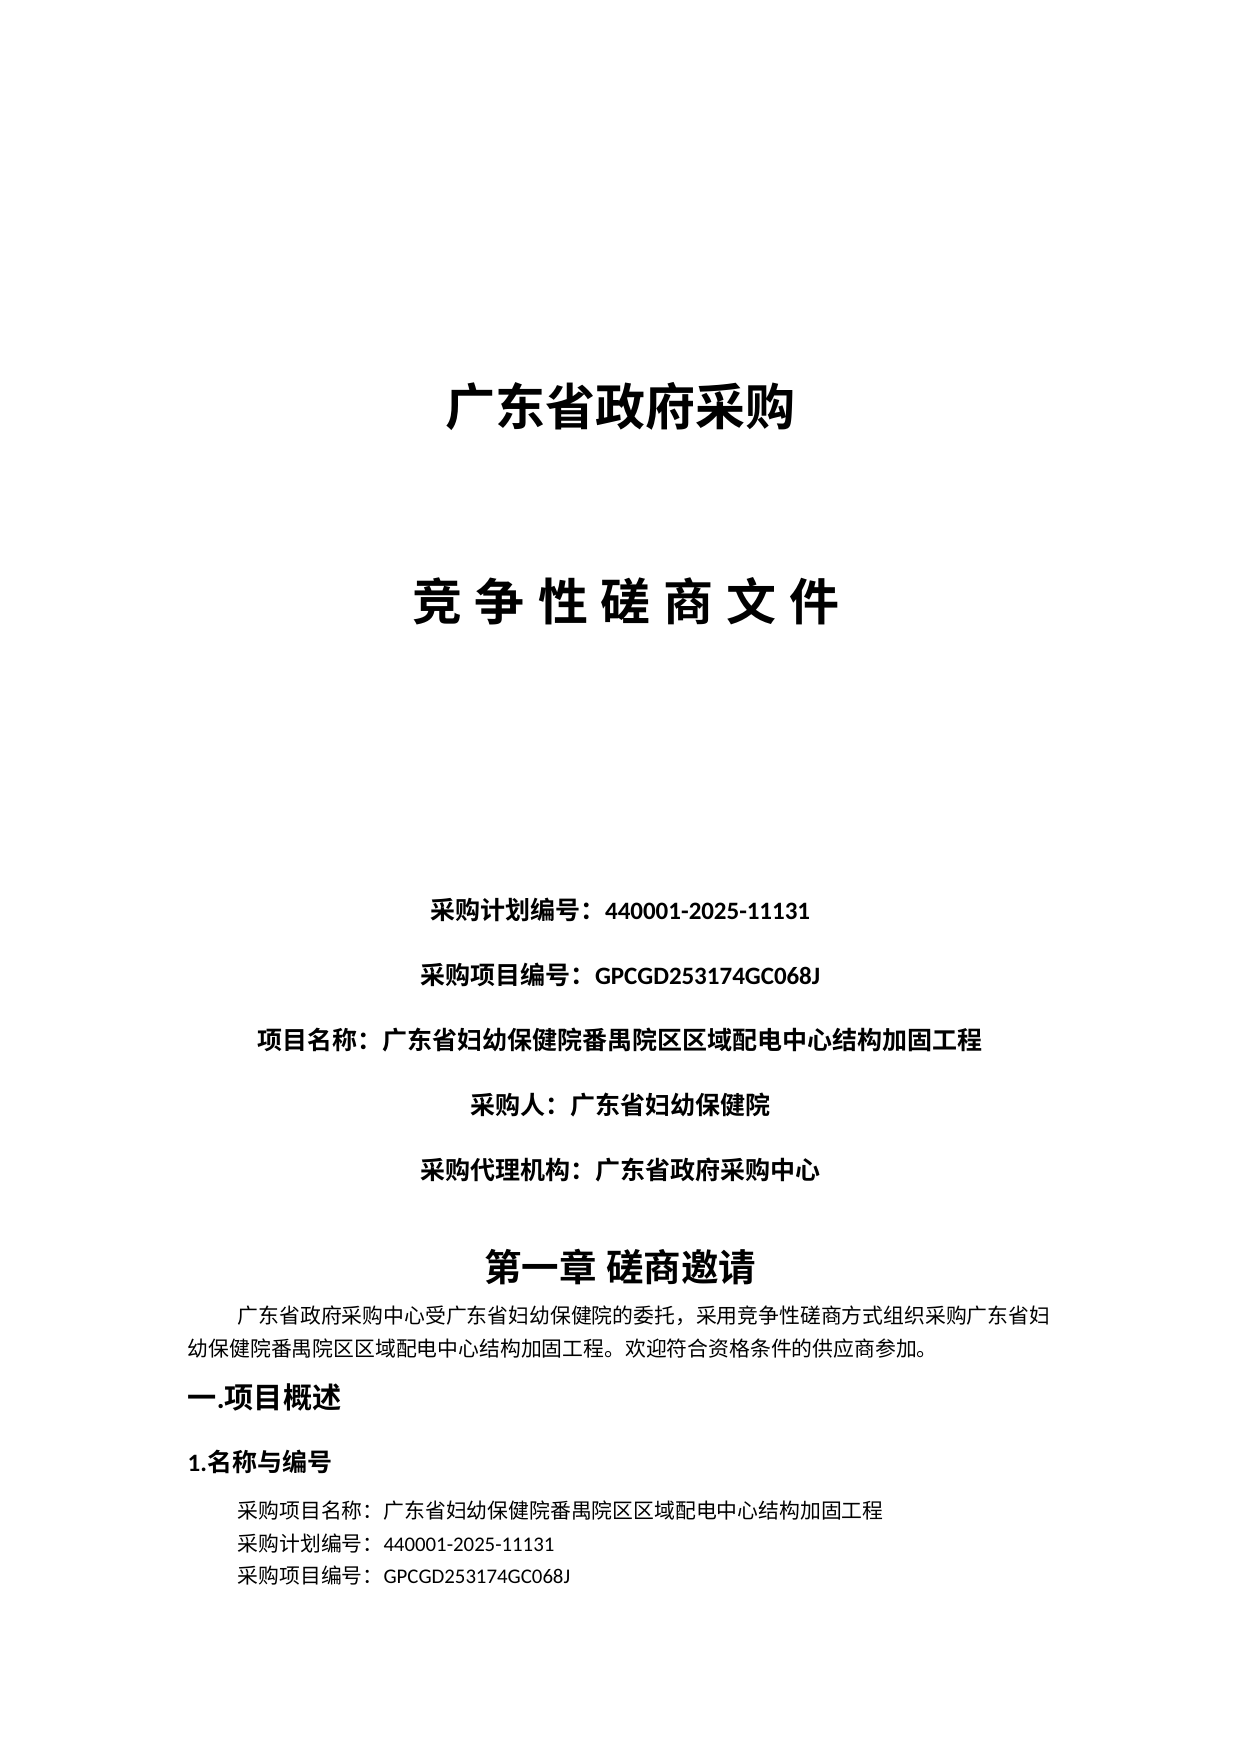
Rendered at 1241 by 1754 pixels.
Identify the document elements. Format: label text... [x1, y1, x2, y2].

text 第一章 磋商邀请 [187, 1234, 1053, 1299]
text 采购计划编号：440001-2025-11131 [187, 877, 1053, 942]
text 1.名称与编号 [187, 1429, 1053, 1494]
text 采购项目编号：GPCGD253174GC068J [187, 942, 1053, 1007]
text 竞 争 性 磋 商 文 件 [187, 552, 1053, 649]
text 广东省政府采购中心受广东省妇幼保健院的委托，采用竞争性磋商方式组织采购广东省妇幼保健院番禺院区区域配电中心结构加固工程。欢迎符合资格条件的供应商参加。 [187, 1299, 1053, 1364]
text 采购项目名称：广东省妇幼保健院番禺院区区域配电中心结构加固工程 [187, 1494, 1053, 1527]
text 一.项目概述 [187, 1364, 1053, 1429]
text 采购计划编号：440001-2025-11131 [187, 1527, 1053, 1559]
text 采购项目编号：GPCGD253174GC068J [187, 1559, 1053, 1592]
text 项目名称：广东省妇幼保健院番禺院区区域配电中心结构加固工程 [187, 1007, 1053, 1072]
text 采购人：广东省妇幼保健院 [187, 1072, 1053, 1137]
text 采购代理机构：广东省政府采购中心 [187, 1137, 1053, 1202]
text 广东省政府采购 [187, 357, 1053, 454]
